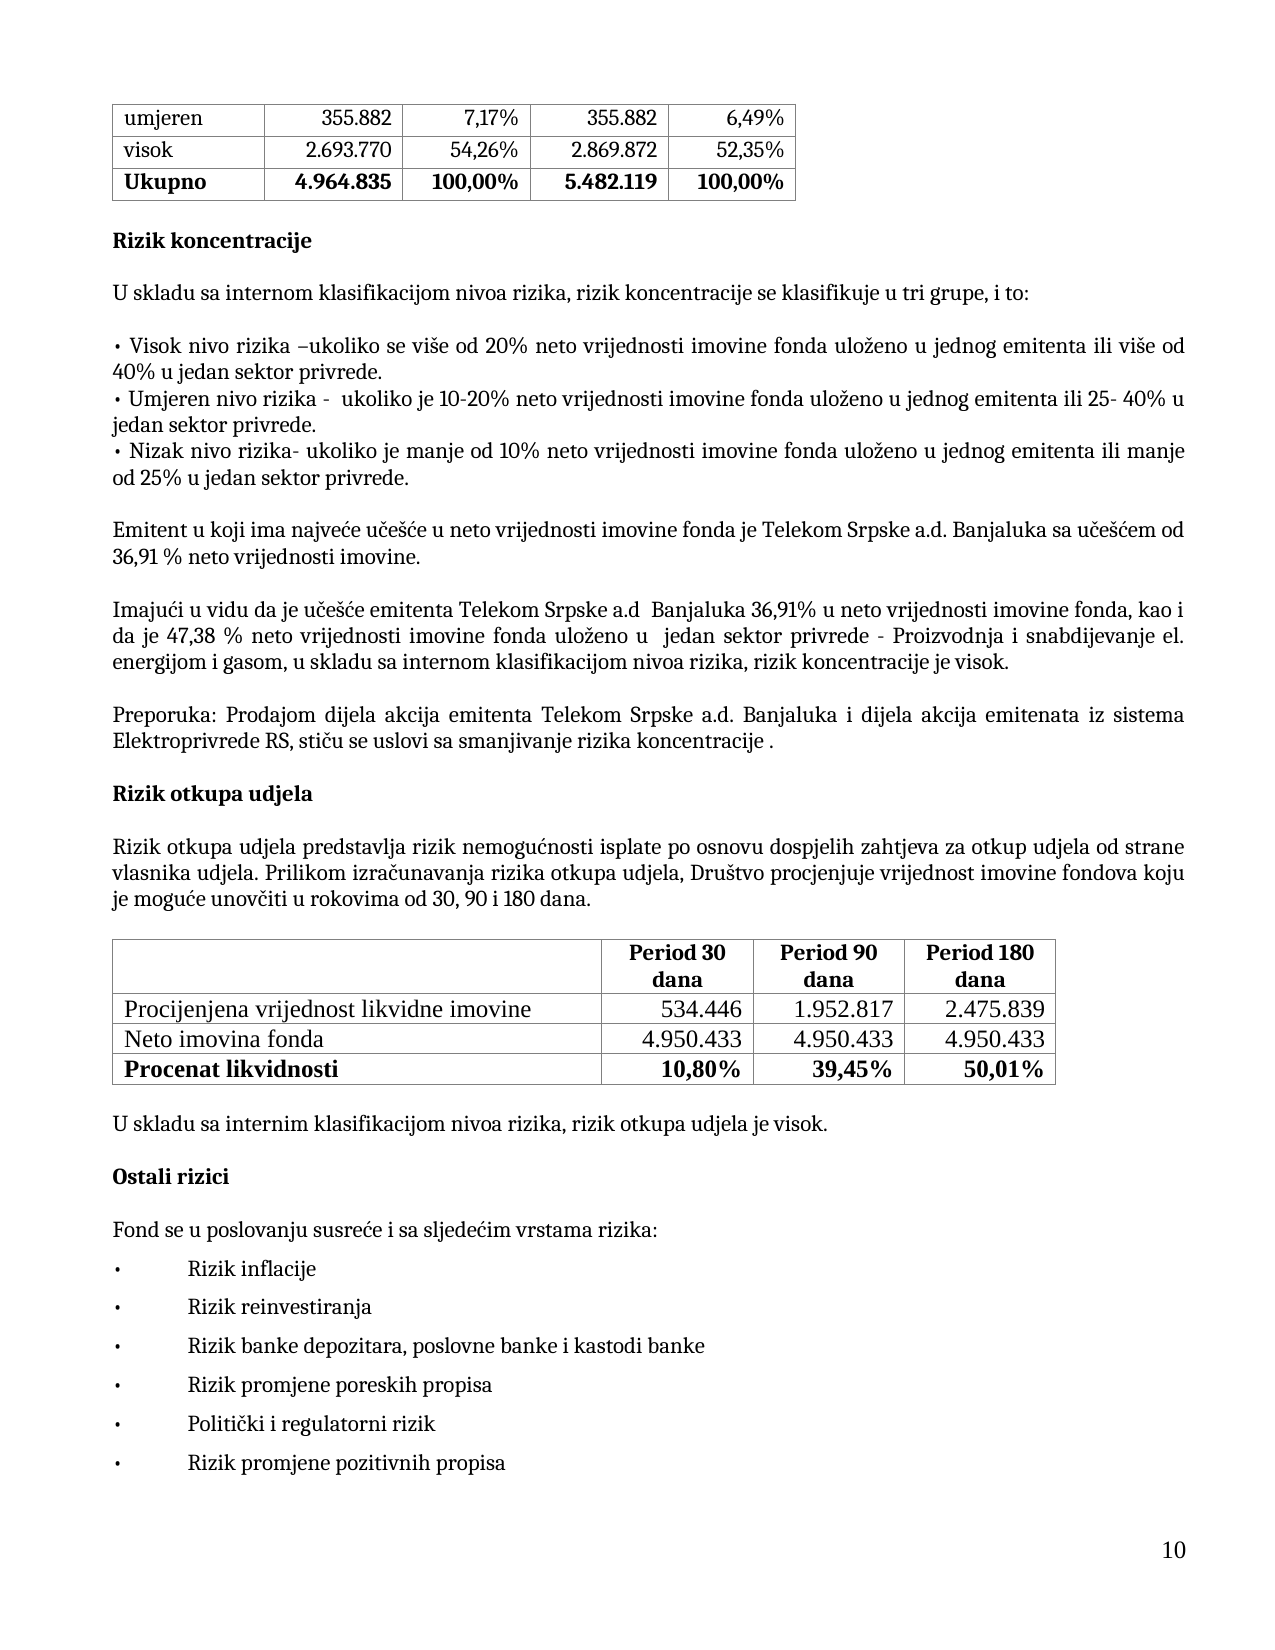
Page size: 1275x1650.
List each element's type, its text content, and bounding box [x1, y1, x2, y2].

text Rizik otkupa udjela predstavlja rizik nemogućnosti isplate po osnovu dospjelih zahtjeva za otkup udjela od strane vlasnika udjela. Prilikom izračunavanja rizika otkupa udjela, Društvo procjenjuje vrijednost imovine fondova koju je moguće unovčiti u rokovima od 30, 90 i 180 dana. [112, 833, 1186, 913]
table_header Period 90 dana [754, 940, 904, 993]
text • Politički i regulatorni rizik [112, 1411, 1186, 1437]
table_cell 534.446 [602, 994, 753, 1023]
table_cell Ukupno [113, 169, 264, 200]
table_cell 2.693.770 [265, 137, 402, 168]
text • Rizik inflacije [112, 1255, 1186, 1282]
text U skladu sa internim klasifikacijom nivoa rizika, rizik otkupa udjela je visok. [112, 1111, 1186, 1137]
table_cell 4.950.433 [754, 1024, 904, 1053]
text • Rizik reinvestiranja [112, 1294, 1186, 1321]
table_cell 50,01% [905, 1054, 1055, 1084]
table_cell 4.964.835 [265, 169, 402, 200]
table_cell 10,80% [602, 1054, 753, 1084]
table_cell 100,00% [403, 169, 530, 200]
table_cell 2.869.872 [531, 137, 668, 168]
table_cell umjeren [113, 105, 264, 136]
table_cell 4.950.433 [905, 1024, 1055, 1053]
text Preporuka: Prodajom dijela akcija emitenta Telekom Srpske a.d. Banjaluka i dijela akcija emitenata iz sistema Elektroprivrede RS, stiču se uslovi sa smanjivanje rizika koncentracije . [112, 702, 1186, 754]
text • Rizik promjene poreskih propisa [112, 1372, 1186, 1398]
table_cell 54,26% [403, 137, 530, 168]
text U skladu sa internom klasifikacijom nivoa rizika, rizik koncentracije se klasifikuje u tri grupe, i to: [112, 280, 1186, 306]
text • Rizik banke depozitara, poslovne banke i kastodi banke [112, 1333, 1186, 1359]
table_cell 7,17% [403, 105, 530, 136]
table_cell 100,00% [669, 169, 795, 200]
text Emitent u koji ima najveće učešće u neto vrijednosti imovine fonda je Telekom Srpske a.d. Banjaluka sa učešćem od 36,91 % neto vrijednosti imovine. [112, 517, 1186, 570]
text • Umjeren nivo rizika - ukoliko je 10-20% neto vrijednosti imovine fonda uloženo u jednog emitenta ili 25- 40% u jedan sektor privrede. [112, 386, 1186, 438]
table_cell 355.882 [265, 105, 402, 136]
text Fond se u poslovanju susreće i sa sljedećim vrstama rizika: [112, 1216, 1186, 1243]
table_header Period 30 dana [602, 940, 753, 993]
table_cell 6,49% [669, 105, 795, 136]
table_cell Procijenjena vrijednost likvidne imovine [113, 994, 601, 1023]
table_header Period 180 dana [905, 940, 1055, 993]
table_cell 5.482.119 [531, 169, 668, 200]
text • Rizik promjene pozitivnih propisa [112, 1449, 1186, 1476]
text • Visok nivo rizika –ukoliko se više od 20% neto vrijednosti imovine fonda uloženo u jednog emitenta ili više od 40% u jedan sektor privrede. [112, 333, 1186, 386]
text Rizik otkupa udjela [112, 781, 1186, 807]
table_cell 4.950.433 [602, 1024, 753, 1053]
table_cell visok [113, 137, 264, 168]
text • Nizak nivo rizika- ukoliko je manje od 10% neto vrijednosti imovine fonda uloženo u jednog emitenta ili manje od 25% u jedan sektor privrede. [112, 438, 1186, 491]
table_cell 355.882 [531, 105, 668, 136]
table_cell 52,35% [669, 137, 795, 168]
table_header [113, 940, 601, 993]
table_cell 39,45% [754, 1054, 904, 1084]
text Rizik koncentracije [112, 227, 1186, 254]
table_cell 2.475.839 [905, 994, 1055, 1023]
table_cell Neto imovina fonda [113, 1024, 601, 1053]
text Ostali rizici [112, 1164, 1186, 1190]
table_cell Procenat likvidnosti [113, 1054, 601, 1084]
table_cell 1.952.817 [754, 994, 904, 1023]
text Imajući u vidu da je učešće emitenta Telekom Srpske a.d Banjaluka 36,91% u neto vrijednosti imovine fonda, kao i da je 47,38 % neto vrijednosti imovine fonda uloženo u jedan sektor privrede - Proizvodnja i snabdijevanje el. energijom i gasom, u skladu sa internom klasifikacijom nivoa rizika, rizik koncentracije je visok. [112, 596, 1186, 675]
